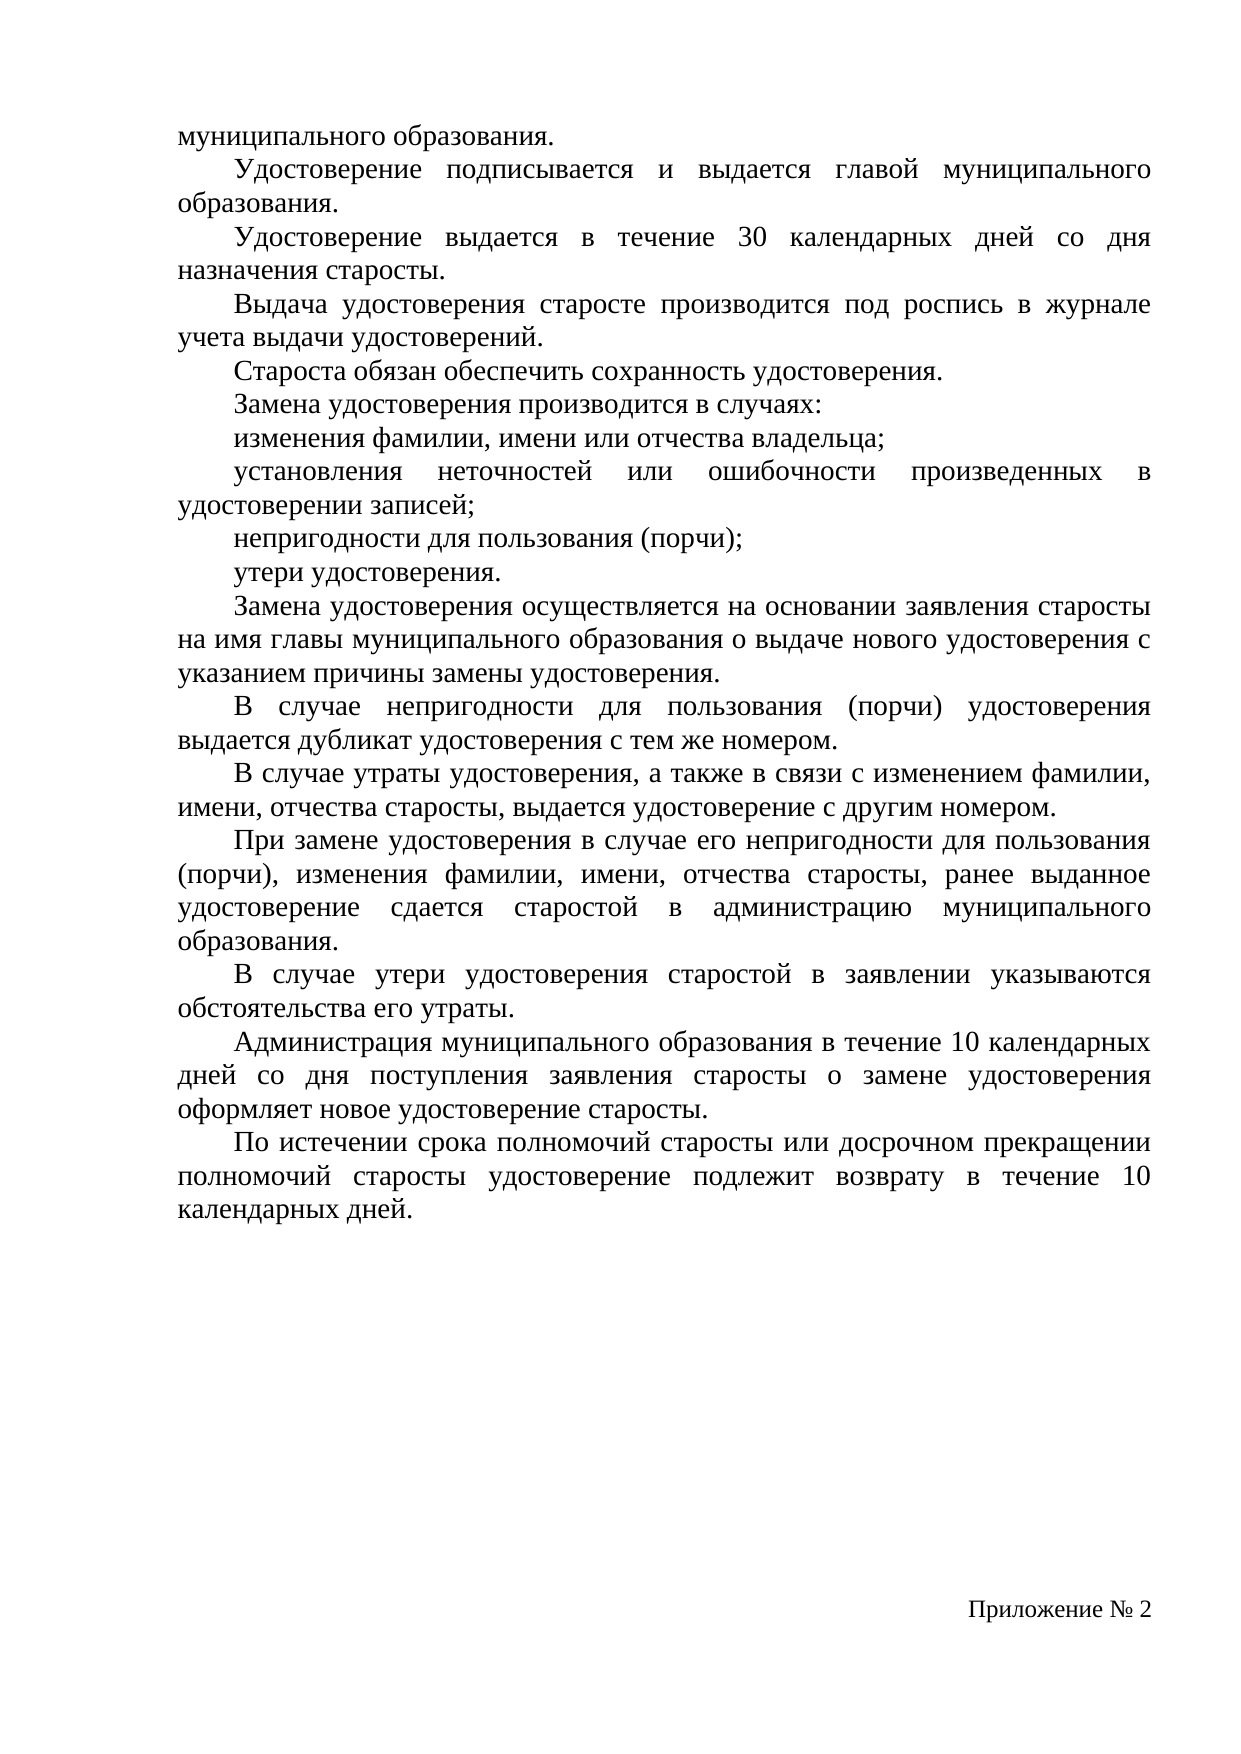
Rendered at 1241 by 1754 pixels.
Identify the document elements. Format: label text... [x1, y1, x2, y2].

text При замене удостоверения в случае его непригодности для пользования (порчи), изменения фамилии, имени, отчества старосты, ранее выданное удостоверение сдается старостой в администрацию муниципального образования. [177, 822, 1152, 957]
text непригодности для пользования (порчи); [177, 521, 1152, 554]
text установления неточностей или ошибочности произведенных в удостоверении записей; [177, 453, 1152, 521]
text Выдача удостоверения старосте производится под роспись в журнале учета выдачи удостоверений. [177, 286, 1152, 353]
text По истечении срока полномочий старосты или досрочном прекращении полномочий старосты удостоверение подлежит возврату в течение 10 календарных дней. [177, 1124, 1152, 1225]
text В случае утраты удостоверения, а также в связи с изменением фамилии, имени, отчества старосты, выдается удостоверение с другим номером. [177, 755, 1152, 822]
text Удостоверение подписывается и выдается главой муниципального образования. [177, 152, 1152, 219]
text утери удостоверения. [177, 554, 1152, 588]
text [177, 118, 1152, 152]
text Удостоверение выдается в течение 30 календарных дней со дня назначения старосты. [177, 219, 1152, 286]
text Замена удостоверения производится в случаях: [177, 386, 1152, 420]
text Приложение № 2 [702, 1594, 1152, 1623]
text Администрация муниципального образования в течение 10 календарных дней со дня поступления заявления старосты о замене удостоверения оформляет новое удостоверение старосты. [177, 1024, 1152, 1124]
text Староста обязан обеспечить сохранность удостоверения. [177, 353, 1152, 386]
text В случае утери удостоверения старостой в заявлении указываются обстоятельства его утраты. [177, 957, 1152, 1024]
text Замена удостоверения осуществляется на основании заявления старосты на имя главы муниципального образования о выдаче нового удостоверения с указанием причины замены удостоверения. [177, 588, 1152, 688]
text изменения фамилии, имени или отчества владельца; [177, 420, 1152, 453]
text В случае непригодности для пользования (порчи) удостоверения выдается дубликат удостоверения с тем же номером. [177, 688, 1152, 755]
